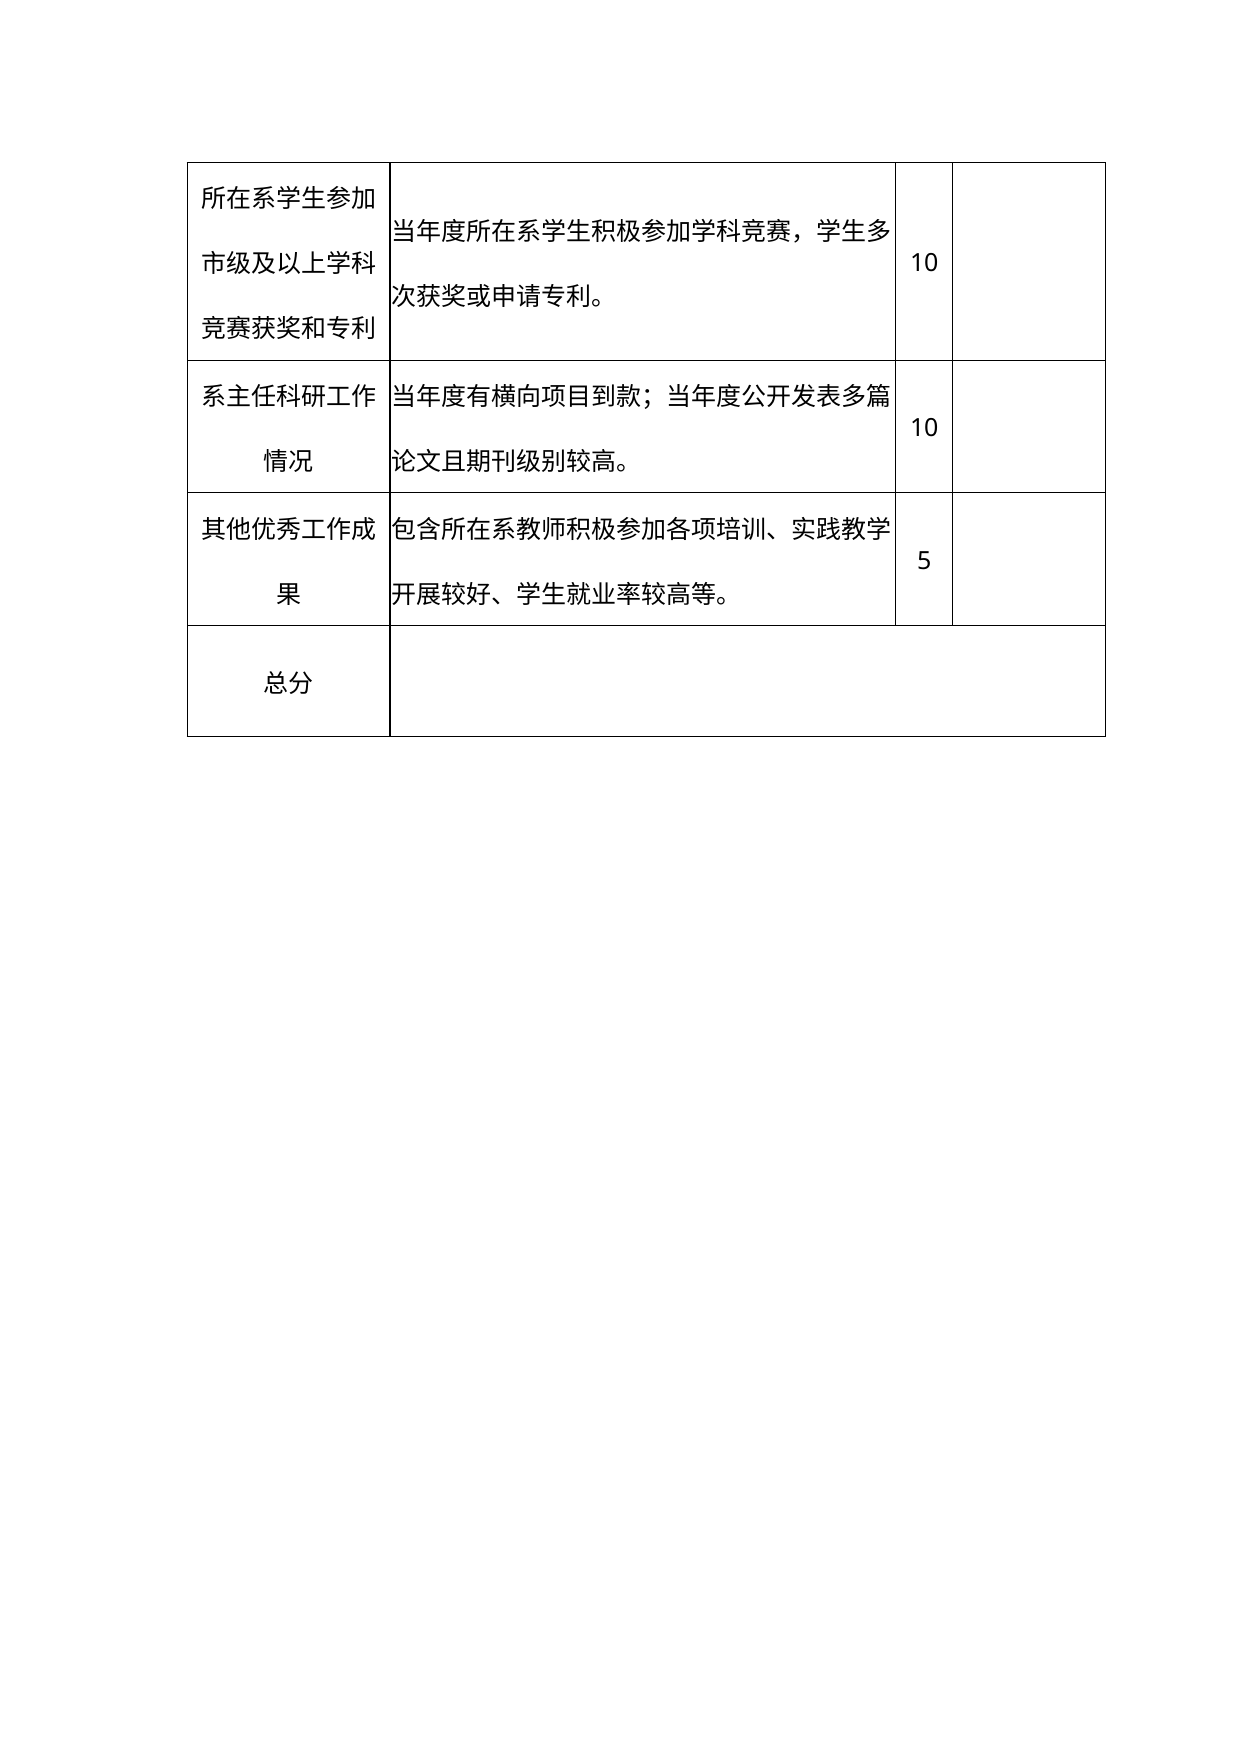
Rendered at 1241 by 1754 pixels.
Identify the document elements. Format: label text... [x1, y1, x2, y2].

table_cell 当年度有横向项目到款；当年度公开发表多篇论文且期刊级别较高。 [391, 361, 895, 492]
table_cell 包含所在系教师积极参加各项培训、实践教学开展较好、学生就业率较高等。 [391, 493, 895, 625]
table_cell 所在系学生参加市级及以上学科竞赛获奖和专利 [188, 163, 389, 359]
table_cell 其他优秀工作成果 [188, 493, 389, 625]
table_cell 当年度所在系学生积极参加学科竞赛，学生多次获奖或申请专利。 [391, 163, 895, 359]
table_cell [953, 163, 1105, 359]
table_cell [391, 626, 1105, 736]
table_cell [953, 493, 1105, 625]
table_cell 总分 [188, 626, 389, 736]
table_cell 10 [896, 163, 952, 359]
table_cell 5 [896, 493, 952, 625]
table_cell 系主任科研工作情况 [188, 361, 389, 492]
table_cell 10 [896, 361, 952, 492]
table_cell [953, 361, 1105, 492]
